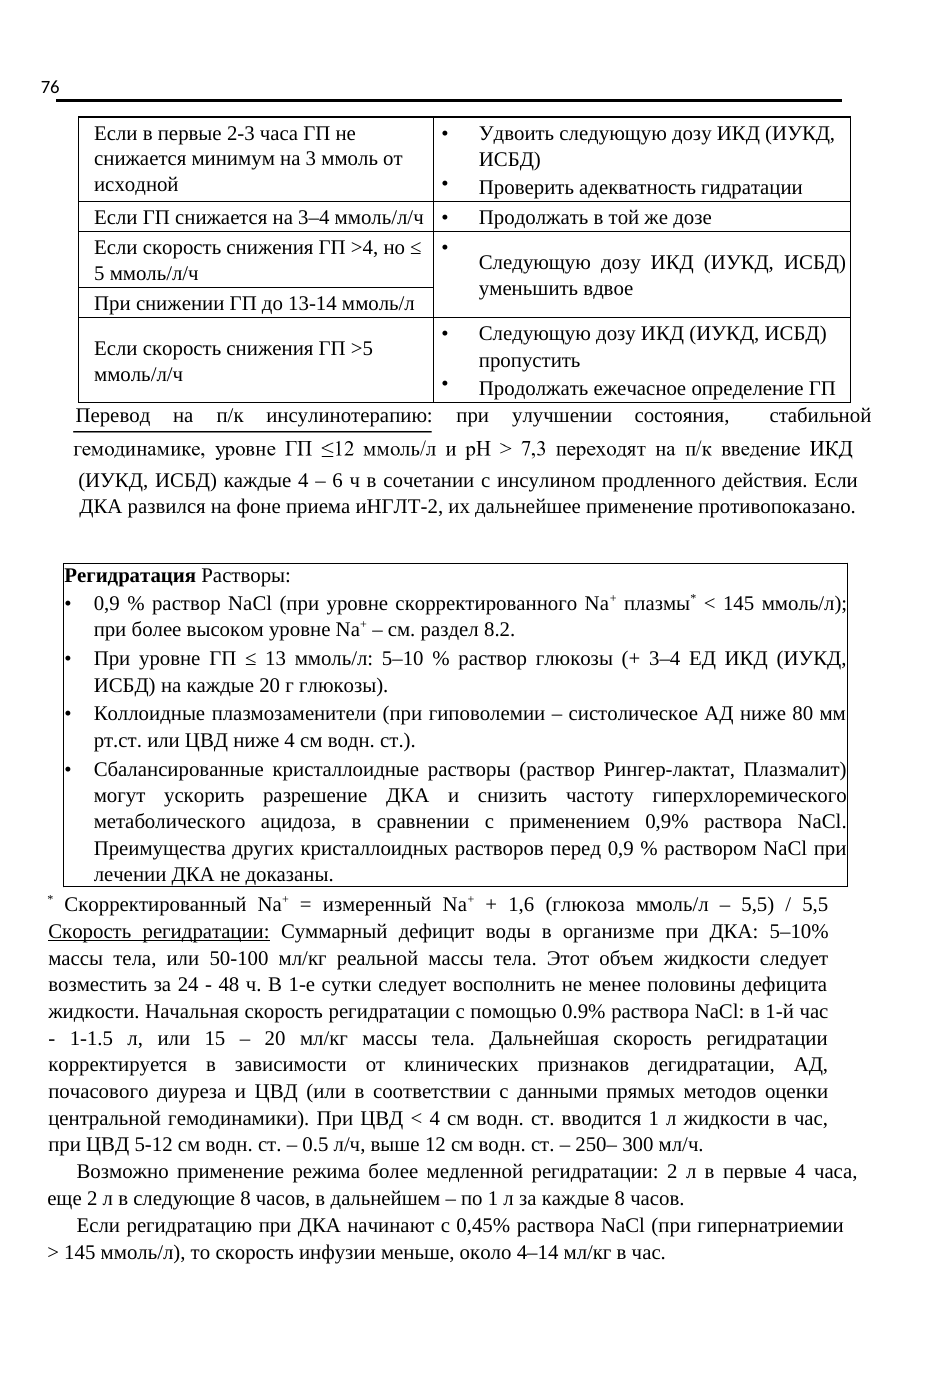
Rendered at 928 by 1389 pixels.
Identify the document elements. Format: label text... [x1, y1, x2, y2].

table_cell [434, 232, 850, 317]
text Если регидратацию при ДКА начинают с 0,45% раствора NaCl (при гипернатриемии > 145 ммоль/л), то скорость инфузии меньше, около 4–14 мл/кг в час. [47, 1213, 845, 1264]
text * Скорректированный Na+ = измеренный Na+ + 1,6 (глюкоза ммоль/л – 5,5) / 5,5 Скорость регидратации: Суммарный дефицит воды в организме при ДКА: 5–10% массы тела, или 50-100 мл/кг реальной массы тела. Этот объем жидкости следует возместить за 24 - 48 ч. В 1-е сутки следует восполнить не менее половины дефицита жидкости. Начальная скорость регидратации с помощью 0.9% раствора NaCl: в 1-й час - 1-1.5 л, или 15 – 20 мл/кг массы тела. Дальнейшая скорость регидратации корректируется в зависимости от клинических признаков дегидратации, АД, почасового диуреза и ЦВД (или в соответствии с данными прямых методов оценки центральной гемодинамики). При ЦВД < 4 см водн. ст. вводится 1 л жидкости в час, при ЦВД 5-12 см водн. ст. – 0.5 л/ч, выше 12 см водн. ст. – 250– 300 мл/ч. [47, 892, 829, 1156]
list При уровне ГП ≤ 13 ммоль/л: 5–10 % раствор глюкозы (+ 3–4 ЕД ИКД (ИУКД, ИСБД) на каждые 20 г глюкозы). [64, 645, 847, 697]
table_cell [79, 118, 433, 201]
text Возможно применение режима более медленной регидратации: 2 л в первые 4 часа, еще 2 л в следующие 8 часов, в дальнейшем – по 1 л за каждые 8 часов. [47, 1159, 859, 1210]
list Сбалансированные кристаллоидные растворы (раствор Рингер-лактат, Плазмалит) могут ускорить разрешение ДКА и снизить частоту гиперхлоремического метаболического ацидоза, в сравнении с применением 0,9% раствора NaCl. Преимущества других кристаллоидных растворов перед 0,9 % раствором NaCl при лечении ДКА не доказаны. [64, 756, 847, 886]
text Регидратация Растворы: [64, 564, 847, 587]
list 0,9 % раствор NaCl (при уровне скорректированного Na+ плазмы* < 145 ммоль/л); при более высоком уровне Na+ – см. раздел 8.2. [64, 590, 847, 641]
text Перевод на п/к инсулинотерапию: при улучшении состояния, стабильной [41, 403, 876, 427]
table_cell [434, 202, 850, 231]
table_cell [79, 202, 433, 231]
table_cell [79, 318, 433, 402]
list Коллоидные плазмозаменители (при гиповолемии – систолическое АД ниже 80 мм рт.ст. или ЦВД ниже 4 см водн. ст.). [64, 700, 847, 752]
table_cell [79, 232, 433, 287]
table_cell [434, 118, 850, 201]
text (ИУКД, ИСБД) каждые 4 – 6 ч в сочетании с инсулином продленного действия. Если ДКА развился на фоне приема иНГЛТ-2, их дальнейшее применение противопоказано. [78, 467, 859, 518]
picture [72, 430, 853, 460]
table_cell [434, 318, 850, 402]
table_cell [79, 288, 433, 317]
